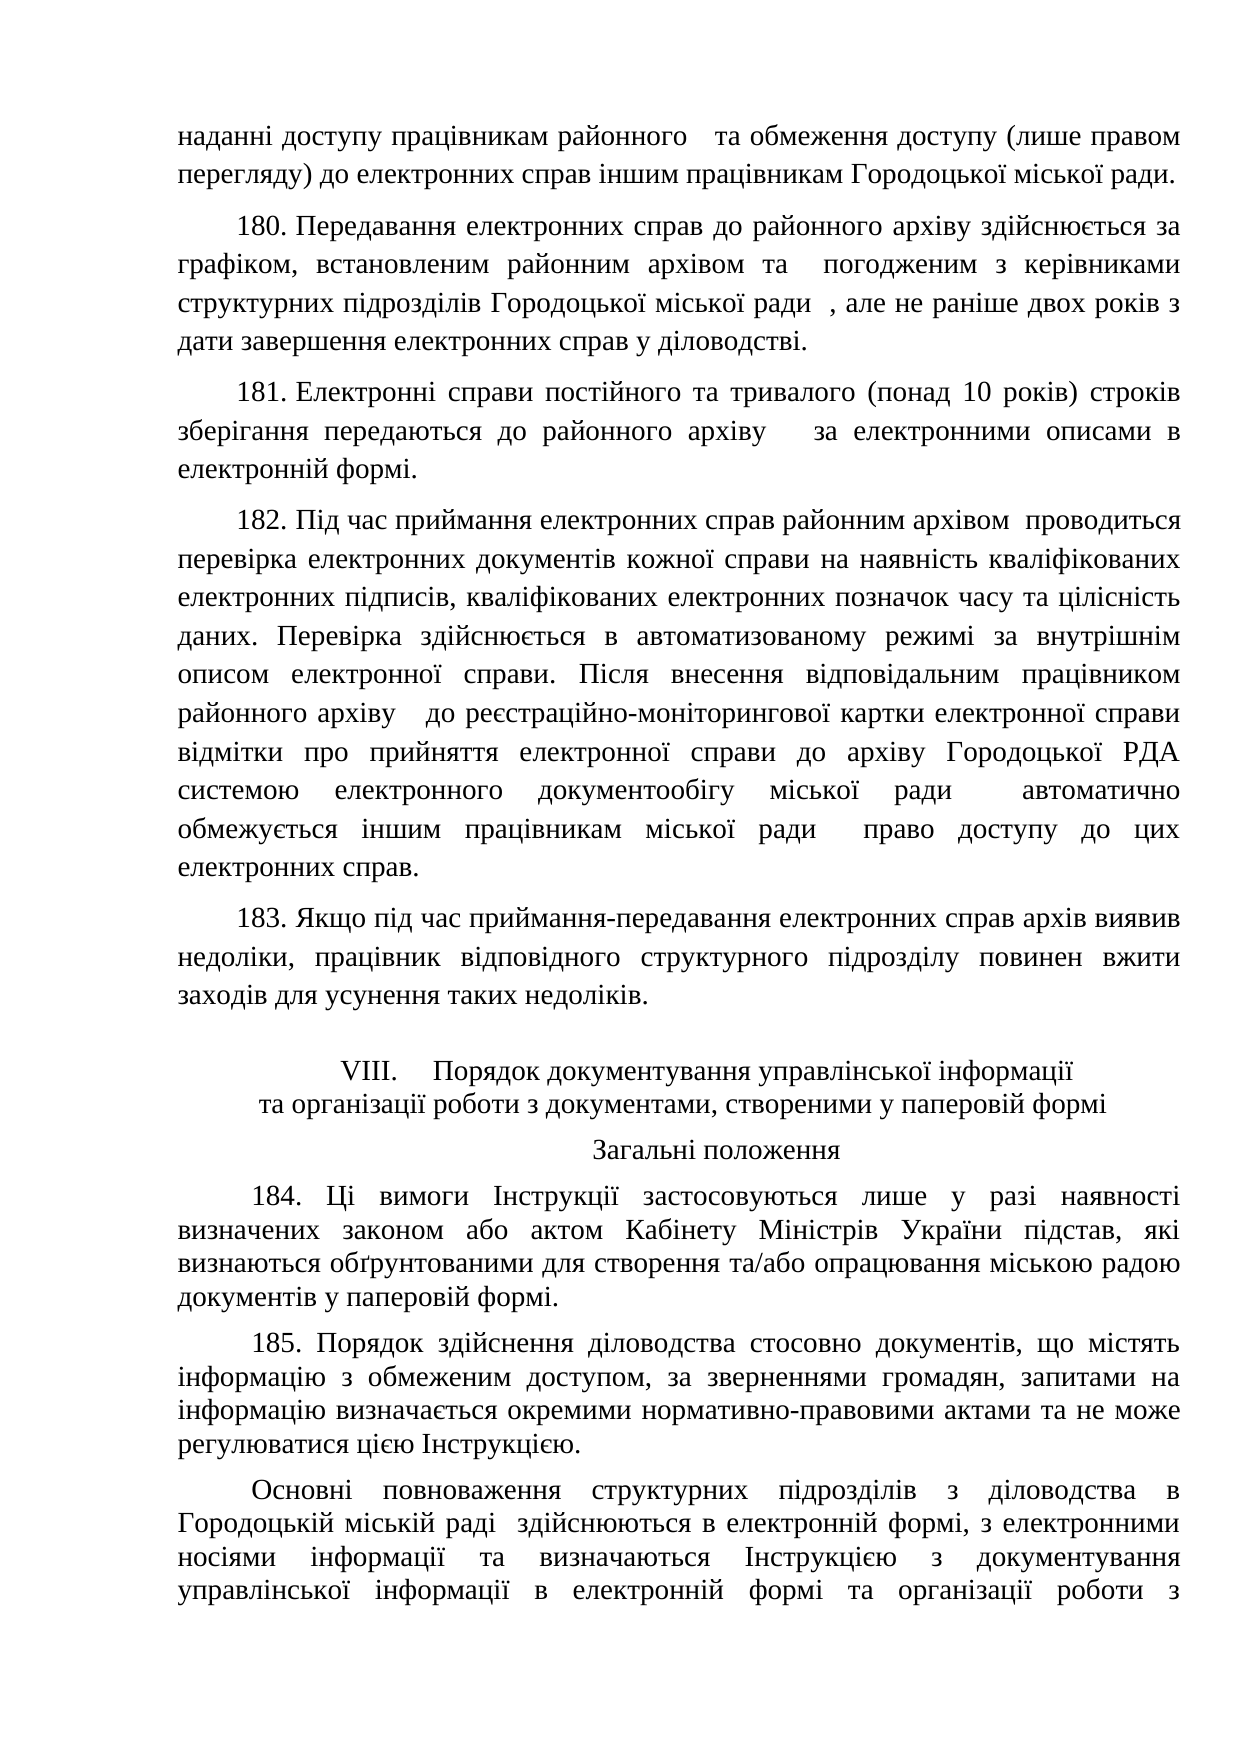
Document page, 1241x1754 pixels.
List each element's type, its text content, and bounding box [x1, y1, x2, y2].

text та організації роботи з документами, створеними у паперовій формі [177, 1086, 1181, 1120]
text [177, 1472, 1181, 1606]
subtitle Передавання електронних справ до районного архіву здійснюється за графіком, встановленим районним архівом та погодженим з керівниками структурних підрозділів Городоцької міської ради , але не раніше двох років з дати завершення електронних справ у діловодстві. [177, 208, 1181, 357]
list Порядок документування управлінської інформації [252, 1053, 1181, 1086]
text 185. Порядок здійснення діловодства стосовно документів, що містять інформацію з обмеженим доступом, за зверненнями громадян, запитами на інформацію визначається окремими нормативно-правовими актами та не може регулюватися цією Інструкцією. [177, 1325, 1181, 1459]
text 184. Ці вимоги Інструкції застосовуються лише у разі наявності визначених законом або актом Кабінету Міністрів України підстав, які визнаються обґрунтованими для створення та/або опрацювання міською радою документів у паперовій формі. [177, 1178, 1181, 1313]
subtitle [177, 118, 1181, 190]
subtitle Якщо під час приймання-передавання електронних справ архів виявив недоліки, працівник відповідного структурного підрозділу повинен вжити заходів для усунення таких недоліків. [177, 900, 1181, 1011]
subtitle Електронні справи постійного та тривалого (понад 10 років) строків зберігання передаються до районного архіву за електронними описами в електронній формі. [177, 374, 1181, 485]
text Загальні положення [177, 1132, 1181, 1166]
subtitle Під час приймання електронних справ районним архівом проводиться перевірка електронних документів кожної справи на наявність кваліфікованих електронних підписів, кваліфікованих електронних позначок часу та цілісність даних. Перевірка здійснюється в автоматизованому режимі за внутрішнім описом електронної справи. Після внесення відповідальним працівником районного архіву до реєстраційно-моніторингової картки електронної справи відмітки про прийняття електронної справи до архіву Городоцької РДА системою електронного документообігу міської ради автоматично обмежується іншим працівникам міської ради право доступу до цих електронних справ. [177, 502, 1181, 541]
subtitle Під час приймання електронних справ районним архівом проводиться перевірка електронних документів кожної справи на наявність кваліфікованих електронних підписів, кваліфікованих електронних позначок часу та цілісність даних. Перевірка здійснюється в автоматизованому режимі за внутрішнім описом електронної справи. Після внесення відповідальним працівником районного архіву до реєстраційно-моніторингової картки електронної справи відмітки про прийняття електронної справи до архіву Городоцької РДА системою електронного документообігу міської ради автоматично обмежується іншим працівникам міської ради право доступу до цих електронних справ. [177, 613, 1181, 883]
